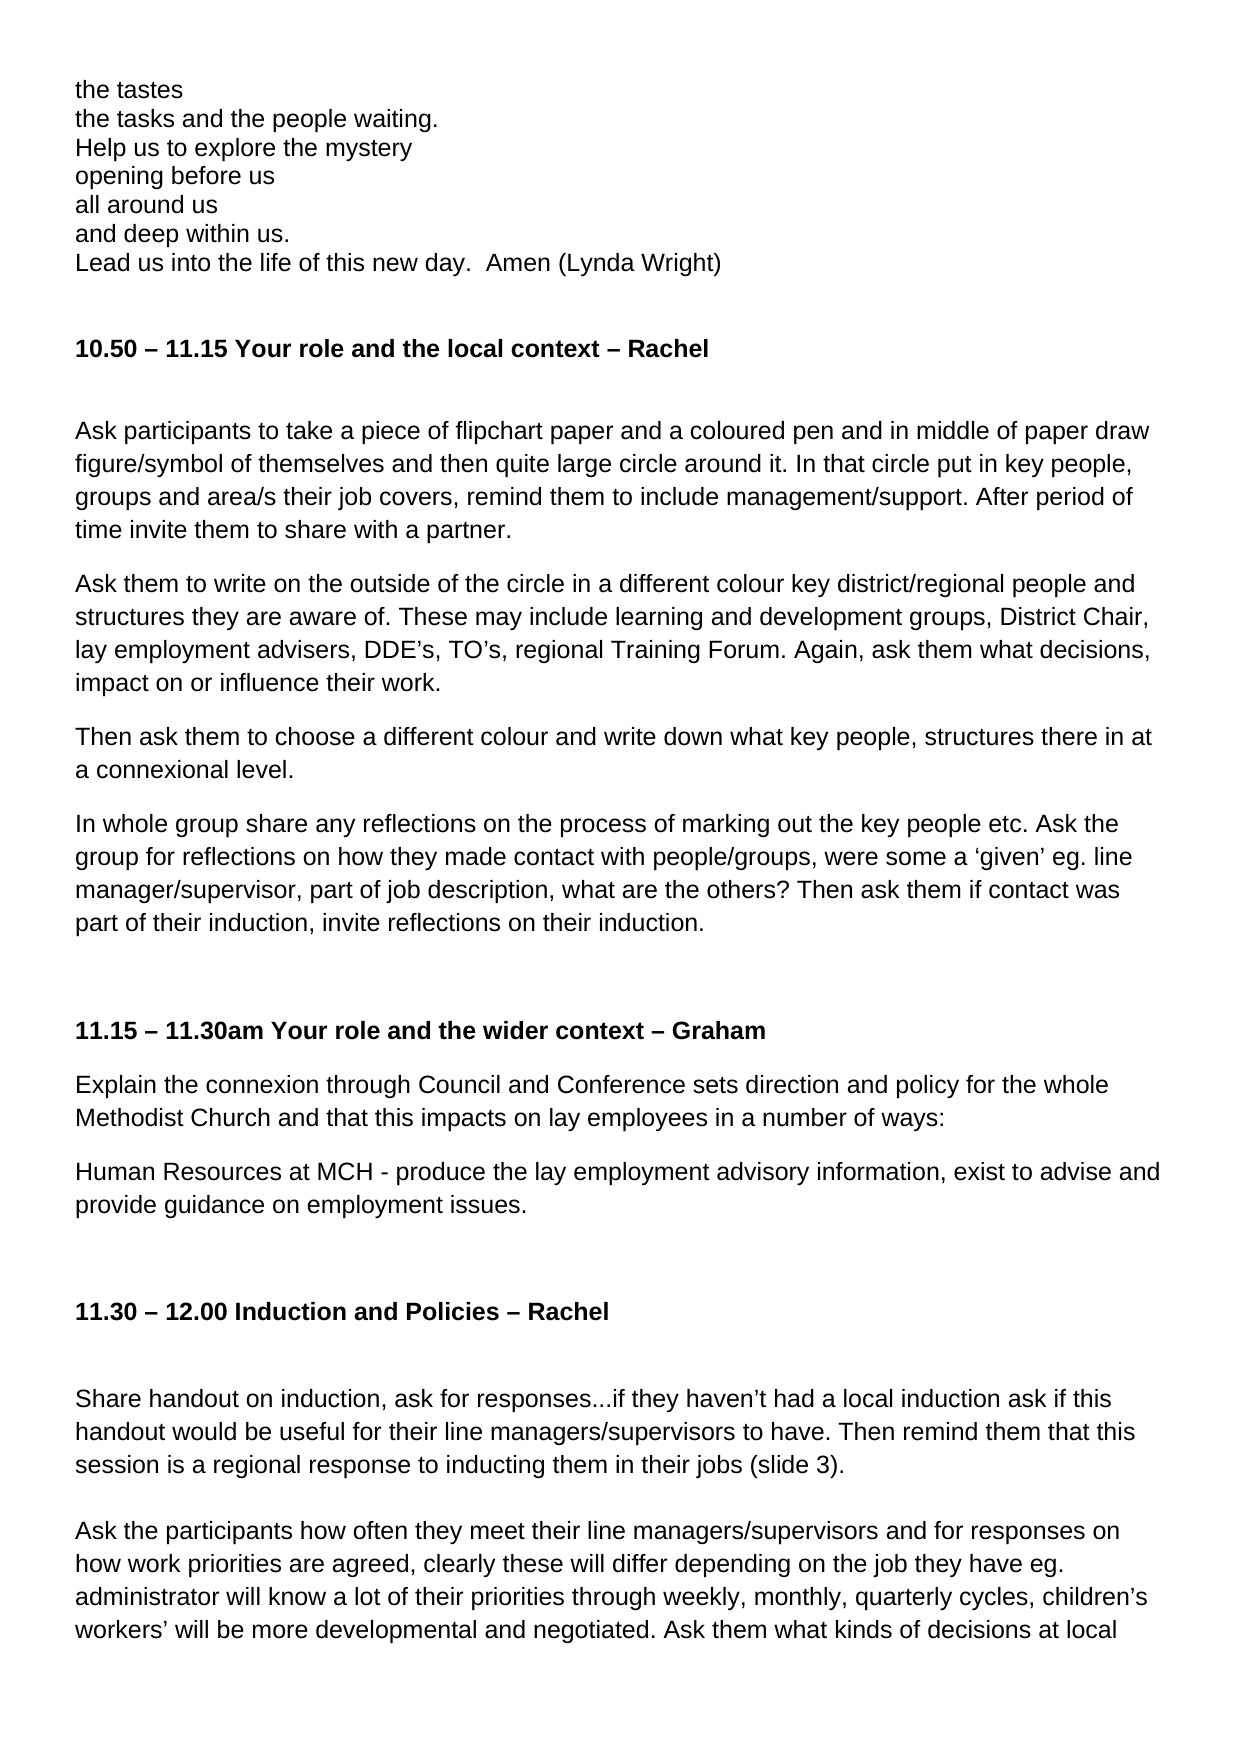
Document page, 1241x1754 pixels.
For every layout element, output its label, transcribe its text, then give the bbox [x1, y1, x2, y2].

text 11.15 – 11.30am Your role and the wider context – Graham [75, 1016, 1165, 1044]
text Human Resources at MCH - produce the lay employment advisory information, exist to advise and provide guidance on employment issues. [75, 1157, 1165, 1218]
text 11.30 – 12.00 Induction and Policies – Rachel [75, 1297, 1165, 1326]
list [75, 1516, 1165, 1644]
text Help us to explore the mystery [75, 132, 1165, 161]
text all around us [75, 190, 1165, 219]
text Ask participants to take a piece of flipchart paper and a coloured pen and in middle of paper draw figure/symbol of themselves and then quite large circle around it. In that circle put in key people, groups and area/s their job covers, remind them to include management/support. After period of time invite them to share with a partner. [75, 416, 1165, 544]
text Explain the connexion through Council and Conference sets direction and policy for the whole Methodist Church and that this impacts on lay employees in a number of ways: [75, 1070, 1165, 1131]
text the tastes [75, 75, 1165, 104]
text Lead us into the life of this new day. Amen (Lynda Wright) [75, 247, 1165, 276]
text In whole group share any reflections on the process of marking out the key people etc. Ask the group for reflections on how they made contact with people/groups, were some a ‘given’ eg. line manager/supervisor, part of job description, what are the others? Then ask them if contact was part of their induction, invite reflections on their induction. [75, 809, 1165, 937]
text the tasks and the people waiting. [75, 104, 1165, 132]
list Share handout on induction, ask for responses...if they haven’t had a local induction ask if this handout would be useful for their line managers/supervisors to have. Then remind them that this session is a regional response to inducting them in their jobs (slide 3). [75, 1384, 1165, 1479]
text Ask them to write on the outside of the circle in a different colour key district/regional people and structures they are aware of. These may include learning and development groups, District Chair, lay employment advisers, DDE’s, TO’s, regional Training Forum. Again, ask them what decisions, impact on or influence their work. [75, 569, 1165, 697]
text 10.50 – 11.15 Your role and the local context – Rachel [75, 334, 1165, 362]
text Then ask them to choose a different colour and write down what key people, structures there in at a connexional level. [75, 722, 1165, 784]
text and deep within us. [75, 219, 1165, 247]
text opening before us [75, 161, 1165, 190]
